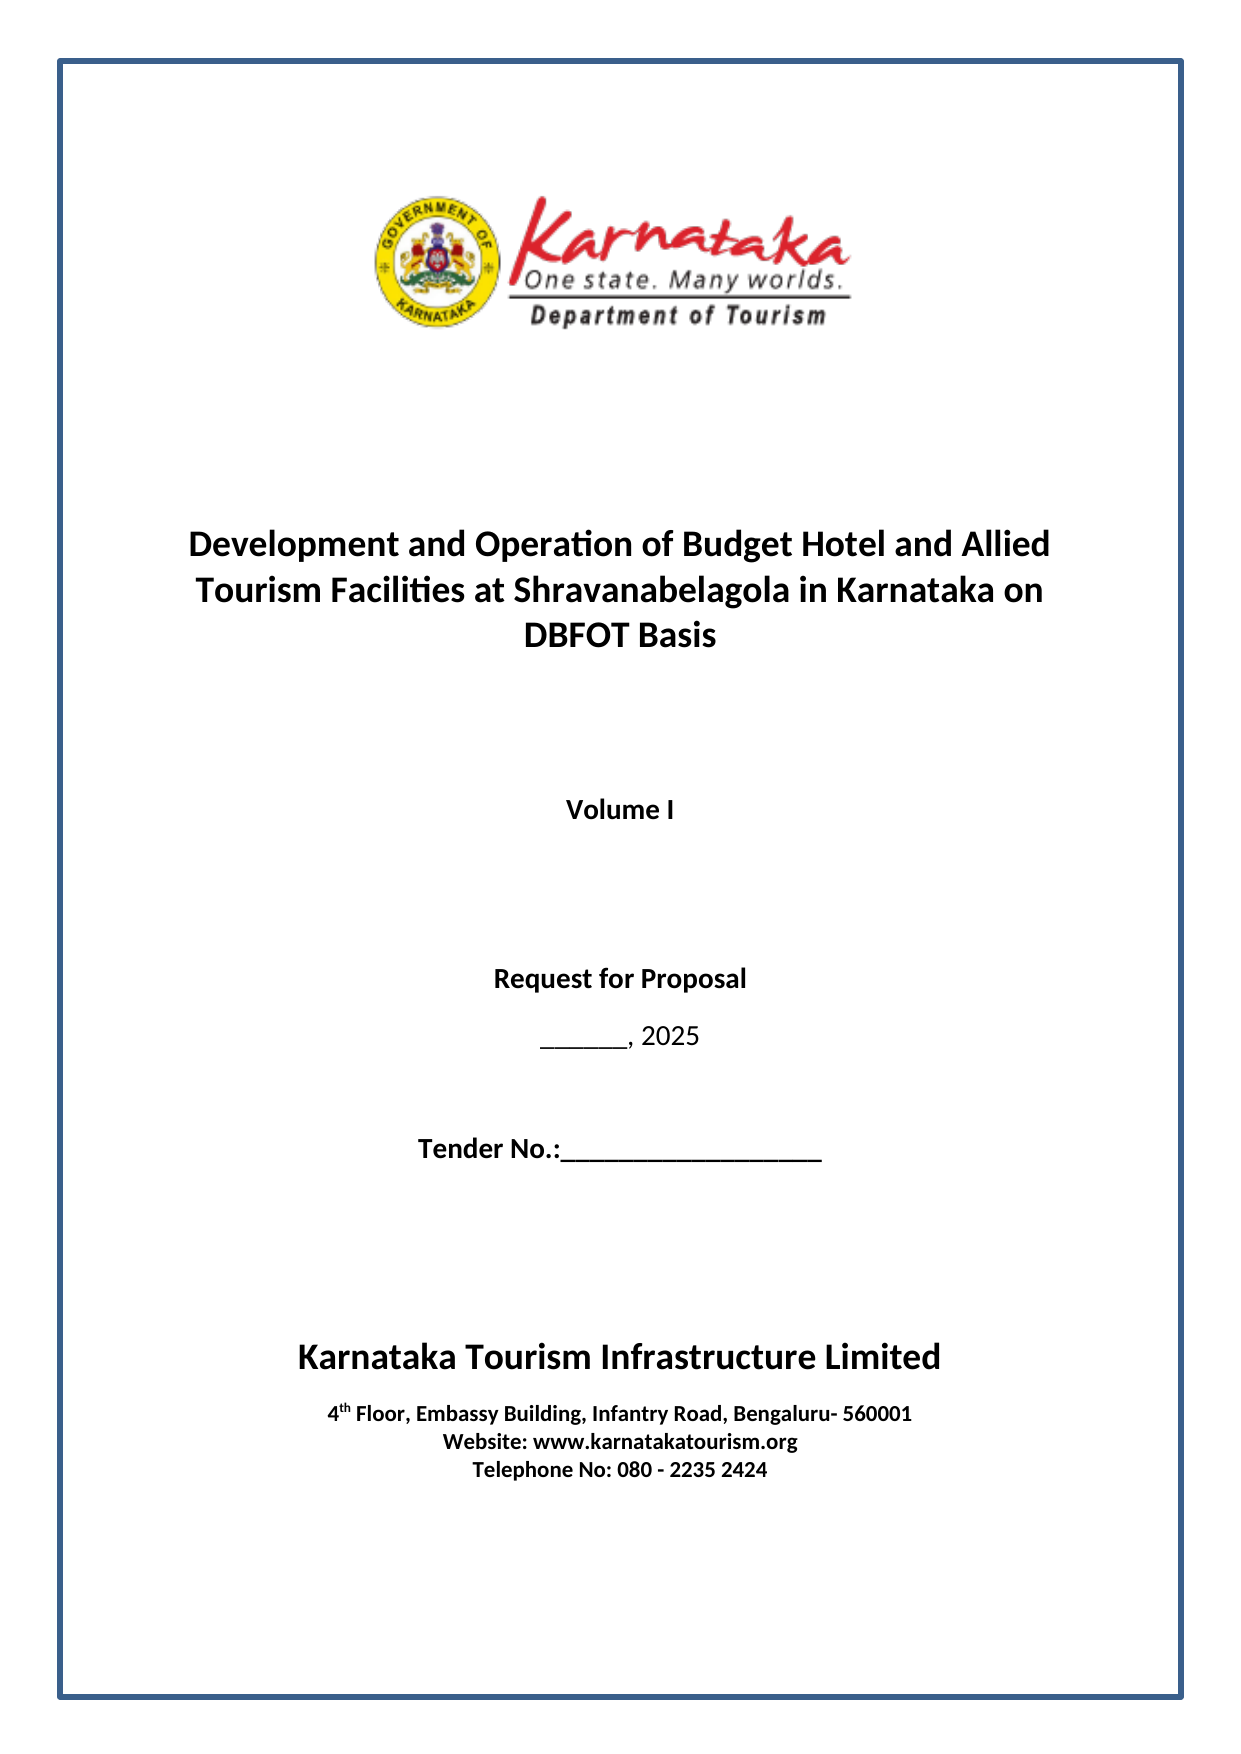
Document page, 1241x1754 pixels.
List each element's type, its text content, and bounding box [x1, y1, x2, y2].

text Request for Proposal [150, 960, 1090, 996]
picture [359, 193, 888, 335]
text Website: www.karnatakatourism.org [150, 1427, 1090, 1455]
text Telephone No: 080 - 2235 2424 [150, 1455, 1090, 1483]
text Karnataka Tourism Infrastructure Limited [150, 1333, 1090, 1378]
text Volume I [150, 791, 1090, 827]
text ______, 2025 [150, 1017, 1090, 1052]
text Development and Operation of Budget Hotel and Allied Tourism Facilities at Shravanabelagola in Karnataka on DBFOT Basis [150, 520, 1090, 657]
text 4th Floor, Embassy Building, Infantry Road, Bengaluru- 560001 [150, 1399, 1090, 1427]
text Tender No.:__________________ [150, 1130, 1090, 1165]
